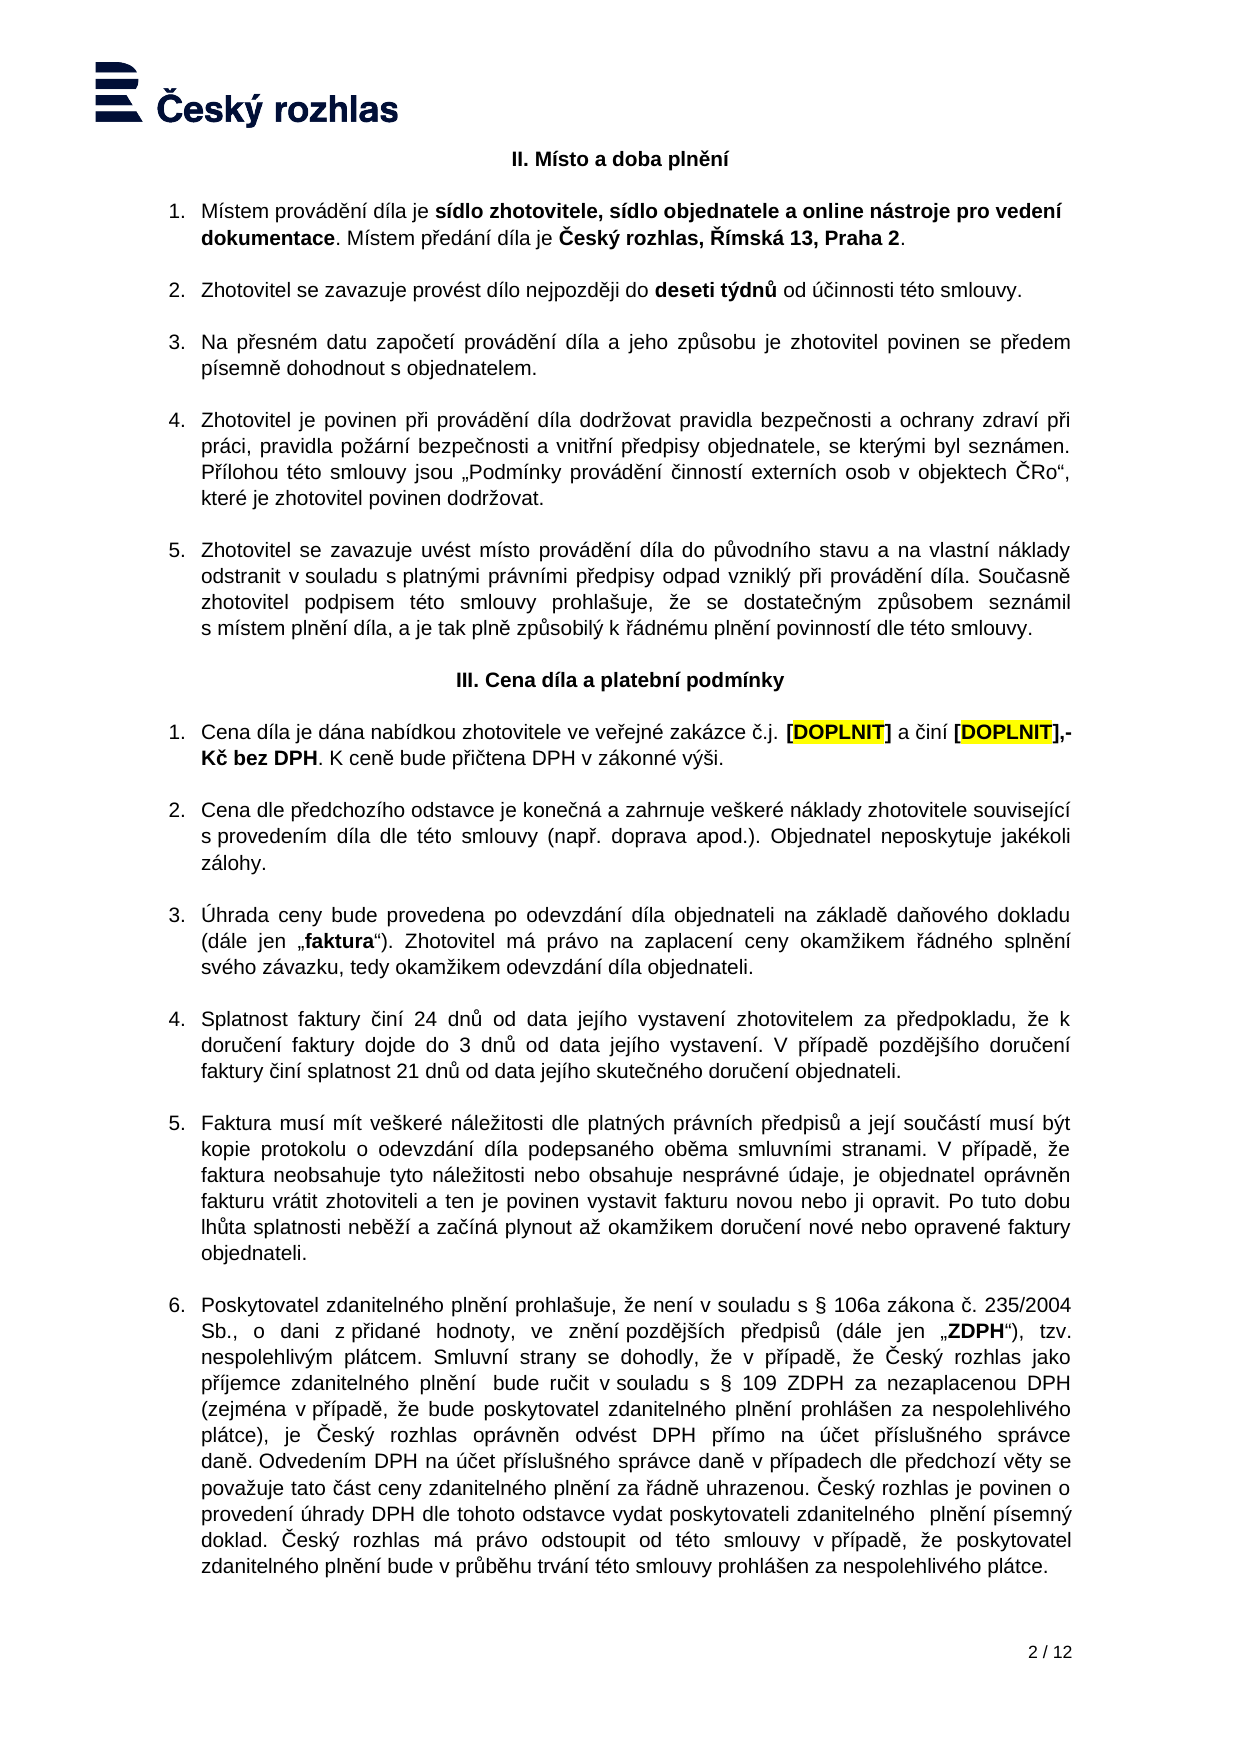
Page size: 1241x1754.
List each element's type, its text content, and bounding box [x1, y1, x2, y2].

list Zhotovitel se zavazuje uvést místo provádění díla do původního stavu a na vlastní náklady odstranit v souladu s platnými právními předpisy odpad vzniklý při provádění díla. Současně zhotovitel podpisem této smlouvy prohlašuje, že se dostatečným způsobem seznámil s místem plnění díla, a je tak plně způsobilý k řádnému plnění povinností dle této smlouvy. [168, 537, 1072, 641]
list Místem provádění díla je sídlo zhotovitele, sídlo objednatele a online nástroje pro vedení dokumentace. Místem předání díla je Český rozhlas, Římská 13, Praha 2. [168, 198, 1072, 250]
list Úhrada ceny bude provedena po odevzdání díla objednateli na základě daňového dokladu (dále jen „faktura“). Zhotovitel má právo na zaplacení ceny okamžikem řádného splnění svého závazku, tedy okamžikem odevzdání díla objednateli. [168, 901, 1072, 979]
subtitle Místo a doba plnění [168, 146, 1072, 172]
list Zhotovitel se zavazuje provést dílo nejpozději do deseti týdnů od účinnosti této smlouvy. [168, 276, 1072, 302]
list Cena dle předchozího odstavce je konečná a zahrnuje veškeré náklady zhotovitele související s provedením díla dle této smlouvy (např. doprava apod.). Objednatel neposkytuje jakékoli zálohy. [168, 797, 1072, 875]
list Na přesném datu započetí provádění díla a jeho způsobu je zhotovitel povinen se předem písemně dohodnout s objednatelem. [168, 328, 1072, 380]
list Zhotovitel je povinen při provádění díla dodržovat pravidla bezpečnosti a ochrany zdraví při práci, pravidla požární bezpečnosti a vnitřní předpisy objednatele, se kterými byl seznámen. Přílohou této smlouvy jsou „Podmínky provádění činností externích osob v objektech ČRo“, které je zhotovitel povinen dodržovat. [168, 406, 1072, 511]
list Cena díla je dána nabídkou zhotovitele ve veřejné zakázce č.j. [DOPLNIT] a činí [DOPLNIT],- Kč bez DPH. K ceně bude přičtena DPH v zákonné výši. [168, 719, 1072, 771]
list Faktura musí mít veškeré náležitosti dle platných právních předpisů a její součástí musí být kopie protokolu o odevzdání díla podepsaného oběma smluvními stranami. V případě, že faktura neobsahuje tyto náležitosti nebo obsahuje nesprávné údaje, je objednatel oprávněn fakturu vrátit zhotoviteli a ten je povinen vystavit fakturu novou nebo ji opravit. Po tuto dobu lhůta splatnosti neběží a začíná plynout až okamžikem doručení nové nebo opravené faktury objednateli. [168, 1109, 1072, 1266]
subtitle Cena díla a platební podmínky [168, 667, 1072, 693]
picture [95, 62, 398, 128]
list Splatnost faktury činí 24 dnů od data jejího vystavení zhotovitelem za předpokladu, že k doručení faktury dojde do 3 dnů od data jejího vystavení. V případě pozdějšího doručení faktury činí splatnost 21 dnů od data jejího skutečného doručení objednateli. [168, 1005, 1072, 1083]
list Poskytovatel zdanitelného plnění prohlašuje, že není v souladu s § 106a zákona č. 235/2004 Sb., o dani z přidané hodnoty, ve znění pozdějších předpisů (dále jen „ZDPH“), tzv. nespolehlivým plátcem. Smluvní strany se dohodly, že v případě, že Český rozhlas jako příjemce zdanitelného plnění bude ručit v souladu s § 109 ZDPH za nezaplacenou DPH (zejména v případě, že bude poskytovatel zdanitelného plnění prohlášen za nespolehlivého plátce), je Český rozhlas oprávněn odvést DPH přímo na účet příslušného správce daně. Odvedením DPH na účet příslušného správce daně v případech dle předchozí věty se považuje tato část ceny zdanitelného plnění za řádně uhrazenou. Český rozhlas je povinen o provedení úhrady DPH dle tohoto odstavce vydat poskytovateli zdanitelného plnění písemný doklad. Český rozhlas má právo odstoupit od této smlouvy v případě, že poskytovatel zdanitelného plnění bude v průběhu trvání této smlouvy prohlášen za nespolehlivého plátce. [168, 1292, 1072, 1578]
